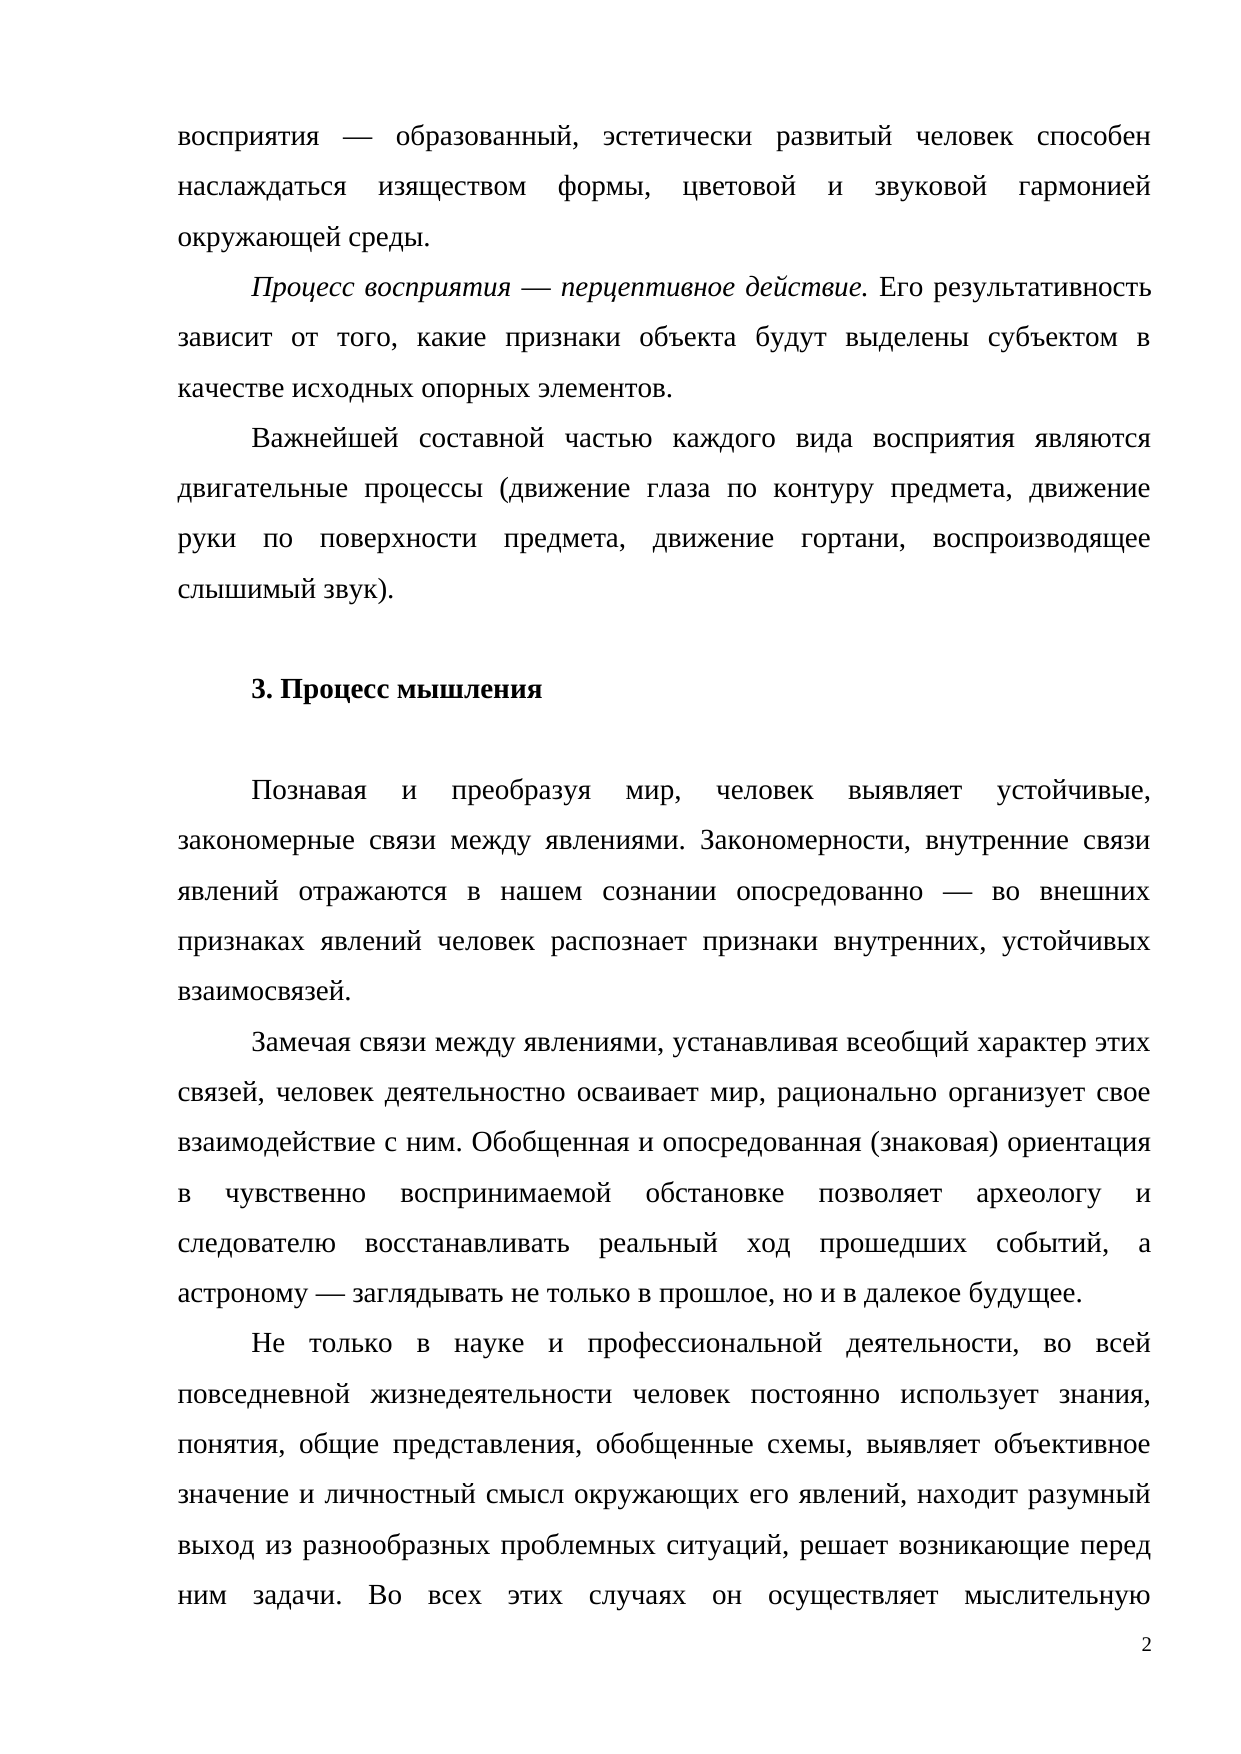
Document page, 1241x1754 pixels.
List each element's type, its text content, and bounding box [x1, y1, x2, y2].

text Замечая связи между явлениями, устанавливая всеобщий характер этих связей, человек деятельностно осваивает мир, рационально организует свое взаимодействие с ним. Обобщенная и опосредованная (знаковая) ориентация в чувственно воспринимаемой обстановке позволяет археологу и следователю восстанавливать реальный ход прошедших событий, а астроному — заглядывать не только в прошлое, но и в далекое будущее. [177, 1024, 1152, 1309]
text Процесс восприятия — перцептивное действие. Его результативность зависит от того, какие признаки объекта будут выделены субъектом в качестве исходных опорных элементов. [177, 269, 1152, 403]
text Важнейшей составной частью каждого вида восприятия являются двигательные процессы (движение глаза по контуру предмета, движение руки по поверхности предмета, движение гортани, воспроизводящее слышимый звук). [177, 420, 1152, 604]
text Познавая и преобразуя мир, человек выявляет устойчивые, закономерные связи между явлениями. Закономерности, внутренние связи явлений отражаются в нашем сознании опосредованно — во внешних признаках явлений человек распознает признаки внутренних, устойчивых взаимосвязей. [177, 772, 1152, 1007]
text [177, 118, 1152, 252]
text 3. Процесс мышления [177, 672, 1152, 705]
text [177, 1326, 1152, 1611]
